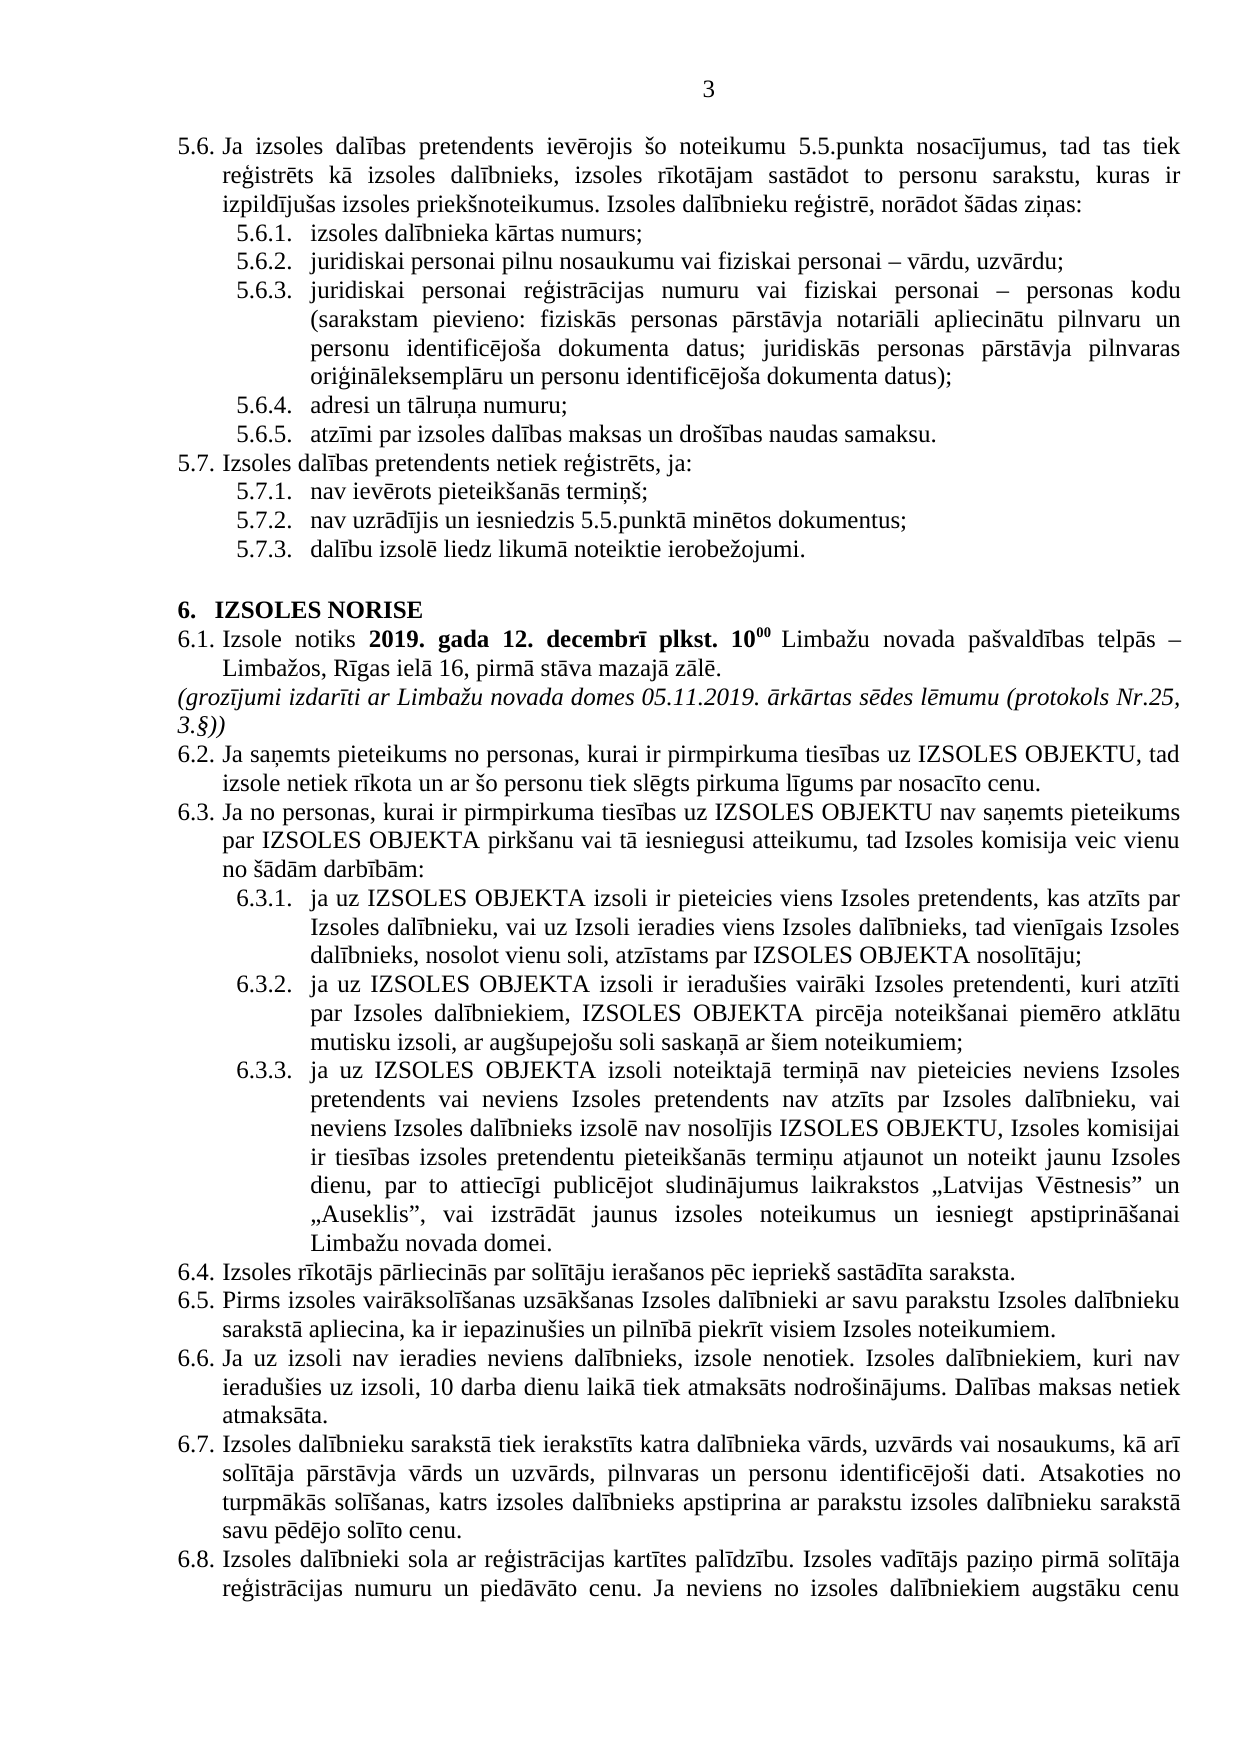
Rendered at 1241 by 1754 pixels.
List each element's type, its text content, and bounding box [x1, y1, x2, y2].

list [177, 1544, 1181, 1602]
list Izsole notiks 2019. gada 12. decembrī plkst. 1000 Limbažu novada pašvaldības telpās – Limbažos, Rīgas ielā 16, pirmā stāva mazajā zālē. [177, 624, 1181, 682]
list Izsoles rīkotājs pārliecinās par solītāju ierašanos pēc iepriekš sastādīta saraksta. [177, 1257, 1181, 1286]
list juridiskai personai reģistrācijas numuru vai fiziskai personai – personas kodu (sarakstam pievieno: fiziskās personas pārstāvja notariāli apliecinātu pilnvaru un personu identificējoša dokumenta datus; juridiskās personas pārstāvja pilnvaras oriģināleksemplāru un personu identificējoša dokumenta datus); [236, 275, 1181, 390]
list Ja izsoles dalības pretendents ievērojis šo noteikumu 5.5.punkta nosacījumus, tad tas tiek reģistrēts kā izsoles dalībnieks, izsoles rīkotājam sastādot to personu sarakstu, kuras ir izpildījušas izsoles priekšnoteikumus. Izsoles dalībnieku reģistrē, norādot šādas ziņas: [177, 131, 1181, 218]
list ja uz IZSOLES OBJEKTA izsoli ir ieradušies vairāki Izsoles pretendenti, kuri atzīti par Izsoles dalībniekiem, IZSOLES OBJEKTA pircēja noteikšanai piemēro atklātu mutisku izsoli, ar augšupejošu soli saskaņā ar šiem noteikumiem; [236, 969, 1181, 1056]
list IZSOLES NORISE [177, 596, 1181, 624]
list Pirms izsoles vairāksolīšanas uzsākšanas Izsoles dalībnieki ar savu parakstu Izsoles dalībnieku sarakstā apliecina, ka ir iepazinušies un pilnībā piekrīt visiem Izsoles noteikumiem. [177, 1286, 1181, 1343]
list adresi un tālruņa numuru; [236, 390, 1181, 419]
list ja uz IZSOLES OBJEKTA izsoli noteiktajā termiņā nav pieteicies neviens Izsoles pretendents vai neviens Izsoles pretendents nav atzīts par Izsoles dalībnieku, vai neviens Izsoles dalībnieks izsolē nav nosolījis IZSOLES OBJEKTU, Izsoles komisijai ir tiesības izsoles pretendentu pieteikšanās termiņu atjaunot un noteikt jaunu Izsoles dienu, par to attiecīgi publicējot sludinājumus laikrakstos „Latvijas Vēstnesis” un „Auseklis”, vai izstrādāt jaunus izsoles noteikumus un iesniegt apstiprināšanai Limbažu novada domei. [236, 1056, 1181, 1257]
list Ja uz izsoli nav ieradies neviens dalībnieks, izsole nenotiek. Izsoles dalībniekiem, kuri nav ieradušies uz izsoli, 10 darba dienu laikā tiek atmaksāts nodrošinājums. Dalības maksas netiek atmaksāta. [177, 1343, 1181, 1429]
list nav uzrādījis un iesniedzis 5.5.punktā minētos dokumentus; [236, 505, 1181, 534]
list Ja saņemts pieteikums no personas, kurai ir pirmpirkuma tiesības uz IZSOLES OBJEKTU, tad izsole netiek rīkota un ar šo personu tiek slēgts pirkuma līgums par nosacīto cenu. [177, 739, 1181, 797]
list ja uz IZSOLES OBJEKTA izsoli ir pieteicies viens Izsoles pretendents, kas atzīts par Izsoles dalībnieku, vai uz Izsoli ieradies viens Izsoles dalībnieks, tad vienīgais Izsoles dalībnieks, nosolot vienu soli, atzīstams par IZSOLES OBJEKTA nosolītāju; [236, 883, 1181, 969]
list nav ievērots pieteikšanās termiņš; [236, 476, 1181, 505]
list Izsoles dalības pretendents netiek reģistrēts, ja: [177, 448, 1181, 476]
list atzīmi par izsoles dalības maksas un drošības naudas samaksu. [236, 419, 1181, 448]
list Izsoles dalībnieku sarakstā tiek ierakstīts katra dalībnieka vārds, uzvārds vai nosaukums, kā arī solītāja pārstāvja vārds un uzvārds, pilnvaras un personu identificējoši dati. Atsakoties no turpmākās solīšanas, katrs izsoles dalībnieks apstiprina ar parakstu izsoles dalībnieku sarakstā savu pēdējo solīto cenu. [177, 1429, 1181, 1544]
list Ja no personas, kurai ir pirmpirkuma tiesības uz IZSOLES OBJEKTU nav saņemts pieteikums par IZSOLES OBJEKTA pirkšanu vai tā iesniegusi atteikumu, tad Izsoles komisija veic vienu no šādām darbībām: [177, 797, 1181, 883]
list juridiskai personai pilnu nosaukumu vai fiziskai personai – vārdu, uzvārdu; [236, 246, 1181, 275]
text (grozījumi izdarīti ar Limbažu novada domes 05.11.2019. ārkārtas sēdes lēmumu (protokols Nr.25, 3.§)) [177, 682, 1181, 739]
list izsoles dalībnieka kārtas numurs; [236, 218, 1181, 246]
list dalību izsolē liedz likumā noteiktie ierobežojumi. [236, 534, 1181, 563]
